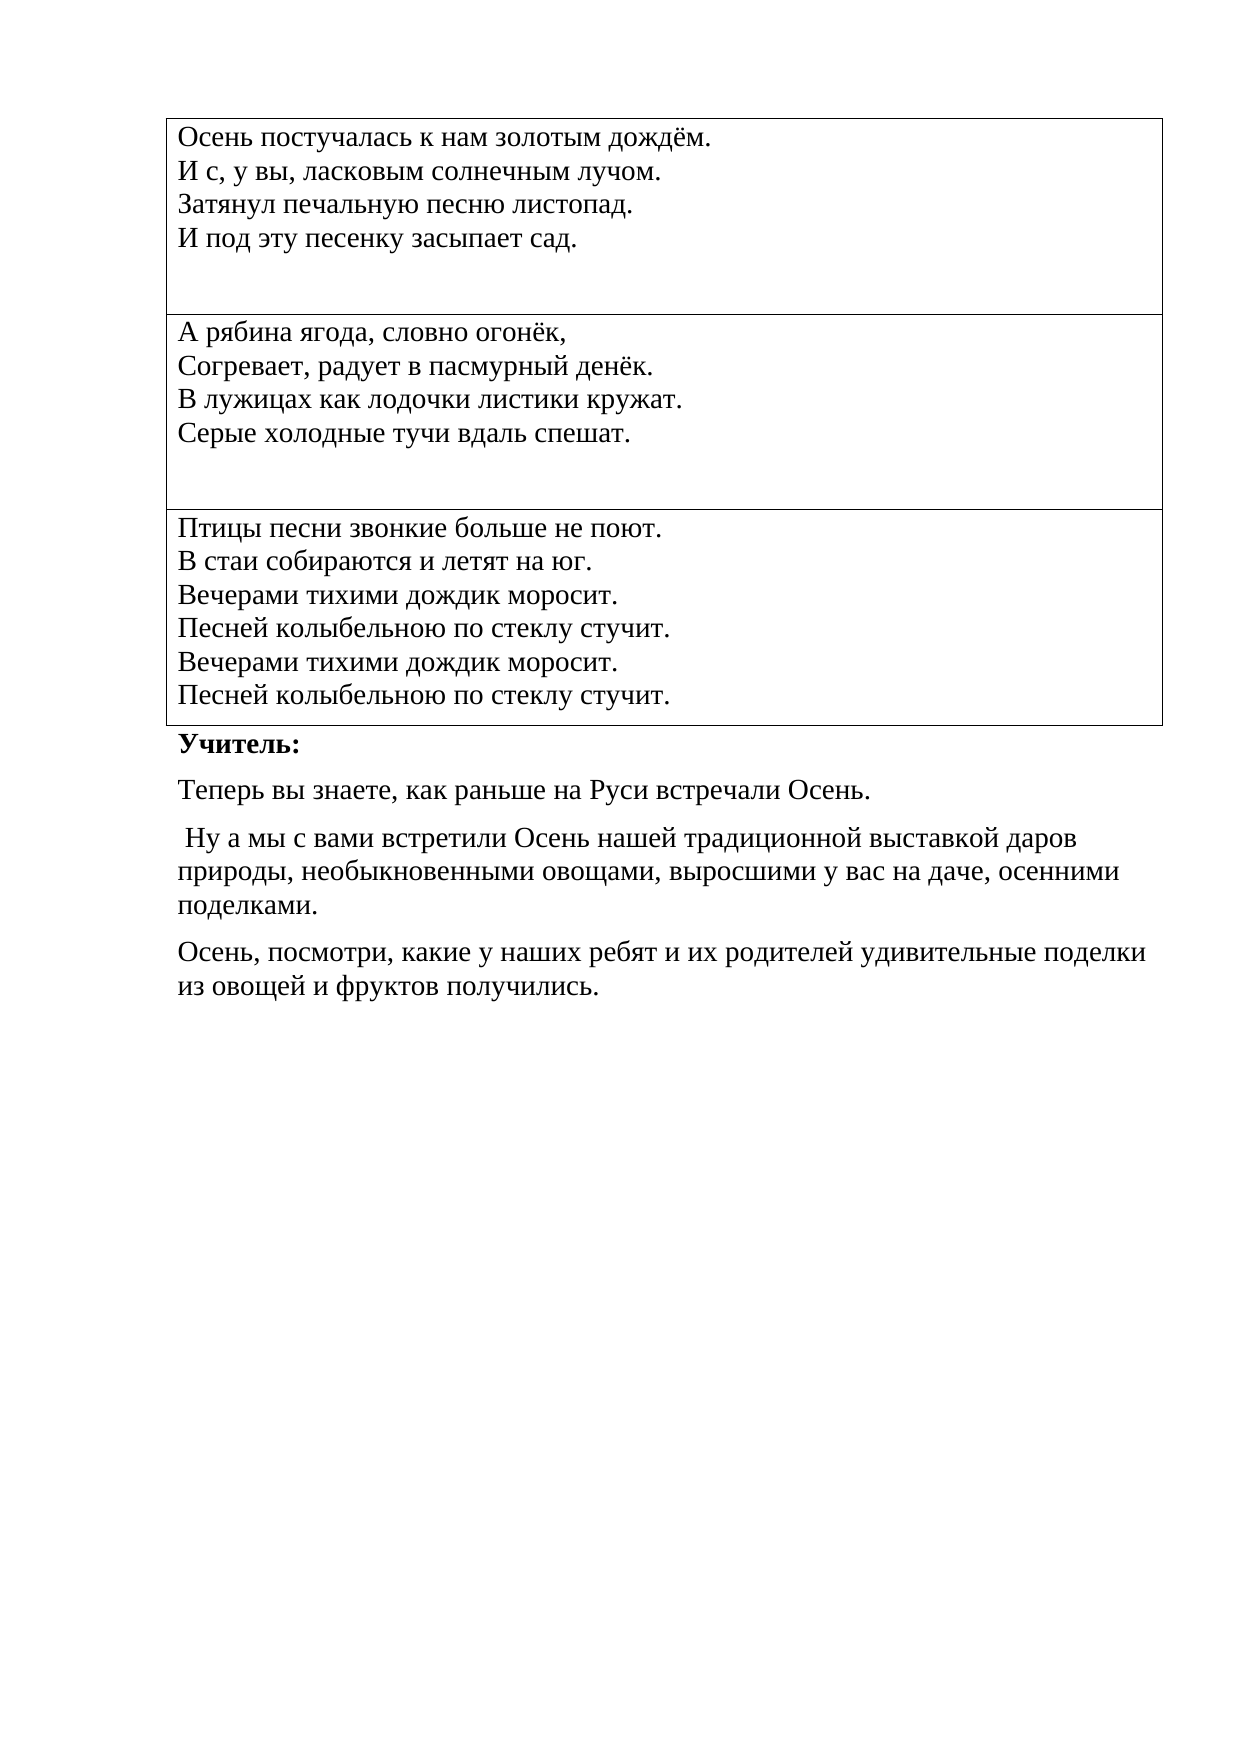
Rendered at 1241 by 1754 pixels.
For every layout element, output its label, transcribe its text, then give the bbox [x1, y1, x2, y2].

text Учитель: [177, 726, 1152, 760]
text Ну а мы с вами встретили Осень нашей традиционной выставкой даров природы, необыкновенными овощами, выросшими у вас на даче, осенними поделками. [177, 820, 1152, 920]
table_cell А рябина ягода, словно огонёк, Согревает, радует в пасмурный денёк. В лужицах как лодочки листики кружат. Серые холодные тучи вдаль спешат. [167, 315, 1162, 509]
table_cell Птицы песни звонкие больше не поют. В стаи собираются и летят на юг. Вечерами тихими дождик моросит. Песней колыбельною по стеклу стучит. Вечерами тихими дождик моросит. Песней колыбельною по стеклу стучит. [167, 510, 1162, 725]
text Теперь вы знаете, как раньше на Руси встречали Осень. [177, 772, 1152, 806]
text Осень, посмотри, какие у наших ребят и их родителей удивительные поделки из овощей и фруктов получились. [177, 934, 1152, 1002]
table_header Осень постучалась к нам золотым дождём. И с, у вы, ласковым солнечным лучом. Затянул печальную песню листопад. И под эту песенку засыпает сад. [167, 119, 1162, 313]
